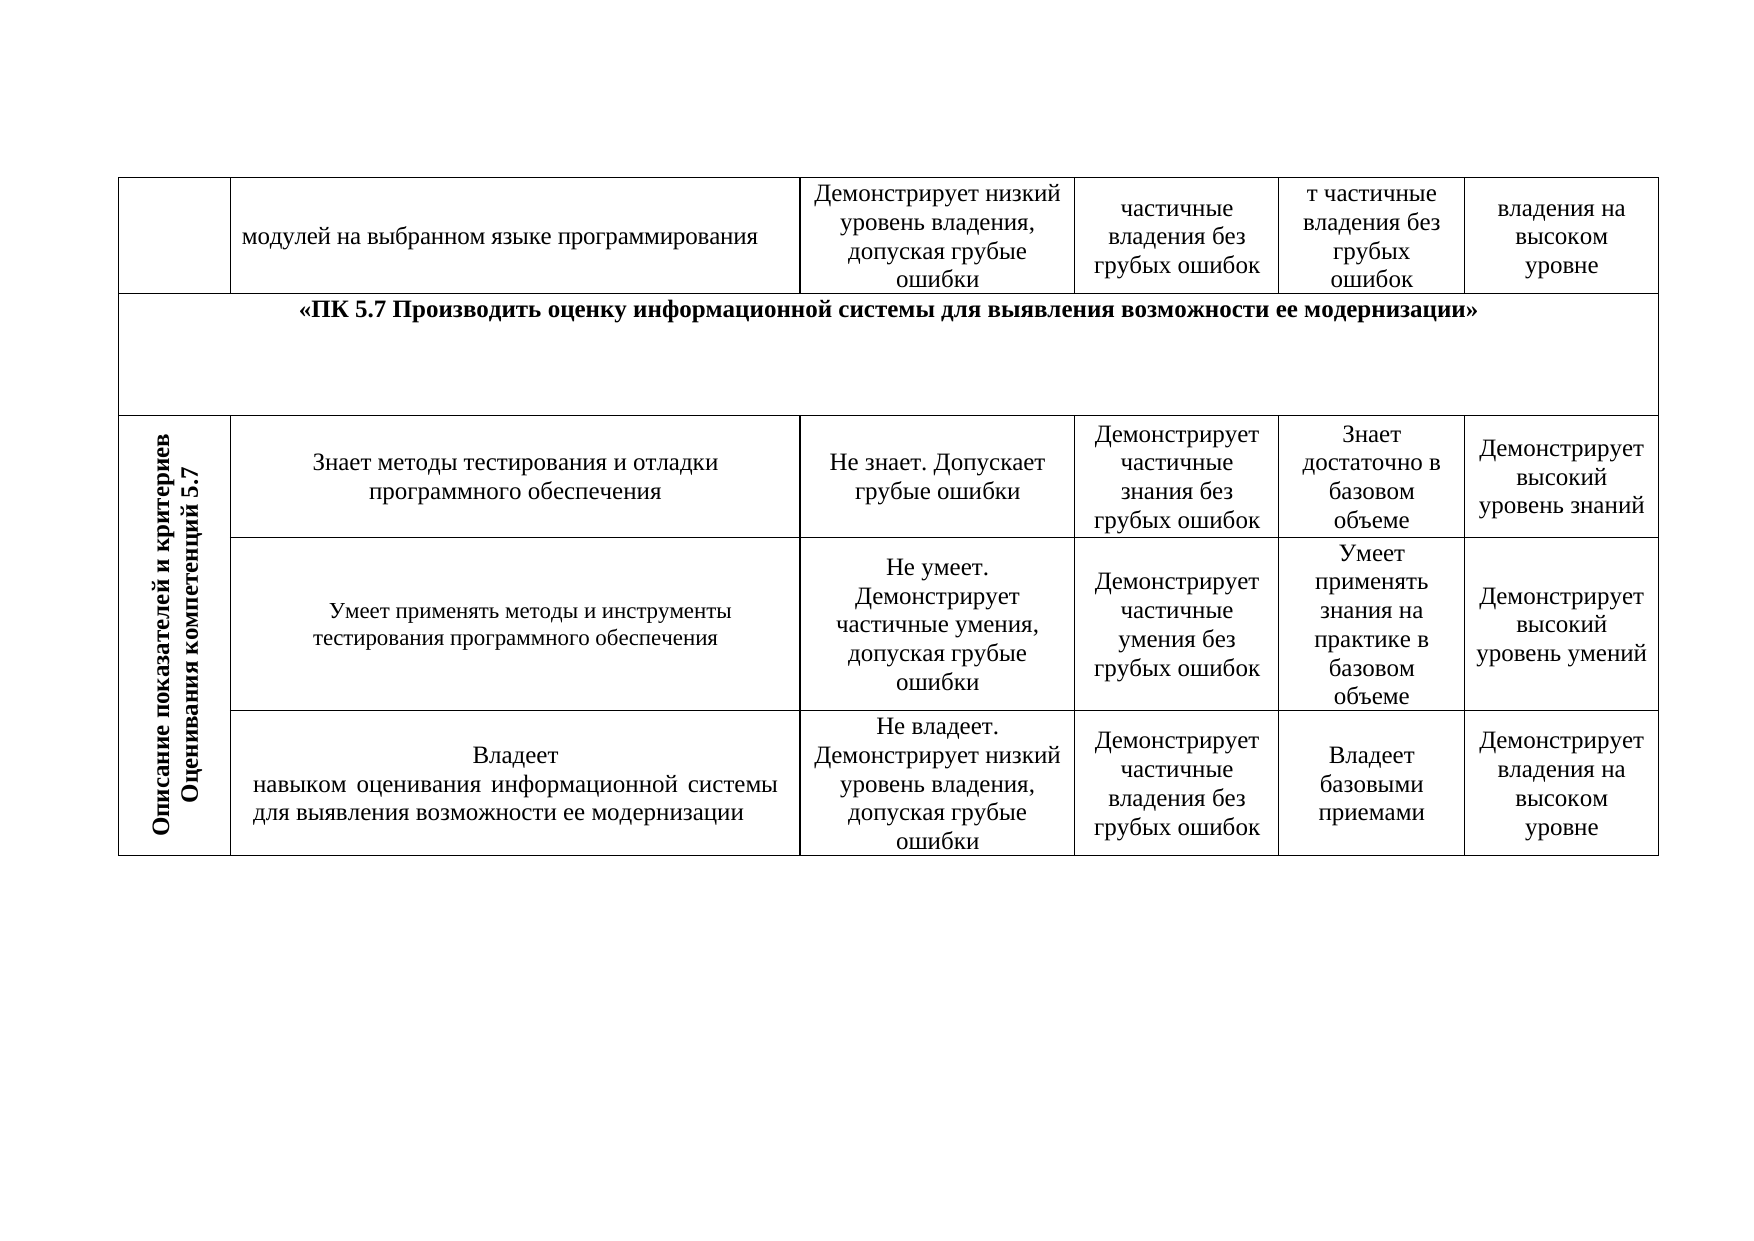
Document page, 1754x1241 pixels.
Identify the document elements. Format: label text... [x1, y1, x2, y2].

table_cell «ПК 5.7 Производить оценку информационной системы для выявления возможности ее модернизации» [119, 294, 1658, 415]
table_cell Не владеет. Демонстрирует низкий уровень владения, допуская грубые ошибки [801, 711, 1074, 855]
table_cell Владеет навыком оценивания информационной системы для выявления возможности ее модернизации [231, 711, 799, 855]
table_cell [1279, 178, 1464, 293]
table_cell Не умеет. Демонстрирует частичные умения, допуская грубые ошибки [801, 538, 1074, 710]
table_cell Демонстрирует частичные знания без грубых ошибок [1075, 416, 1278, 537]
table_cell Демонстрирует частичные владения без грубых ошибок [1075, 711, 1278, 855]
table_cell Описание показателей и критериев Оценивания компетенций 5.7 [119, 416, 230, 855]
table_cell Демонстрирует владения на высоком уровне [1465, 711, 1658, 855]
table_cell Демонстрирует высокий уровень знаний [1465, 416, 1658, 537]
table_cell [1075, 178, 1278, 293]
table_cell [1465, 178, 1658, 293]
table_cell Умеет применять методы и инструменты тестирования программного обеспечения [231, 538, 799, 710]
table_cell Знает достаточно в базовом объеме [1279, 416, 1464, 537]
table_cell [801, 178, 1074, 293]
table_cell Демонстрирует высокий уровень умений [1465, 538, 1658, 710]
table_cell Знает методы тестирования и отладки программного обеспечения [231, 416, 799, 537]
table_cell Не знает. Допускает грубые ошибки [801, 416, 1074, 537]
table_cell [231, 178, 799, 293]
table_cell Умеет применять знания на практике в базовом объеме [1279, 538, 1464, 710]
table_cell Демонстрирует частичные умения без грубых ошибок [1075, 538, 1278, 710]
table_cell Владеет базовыми приемами [1279, 711, 1464, 855]
